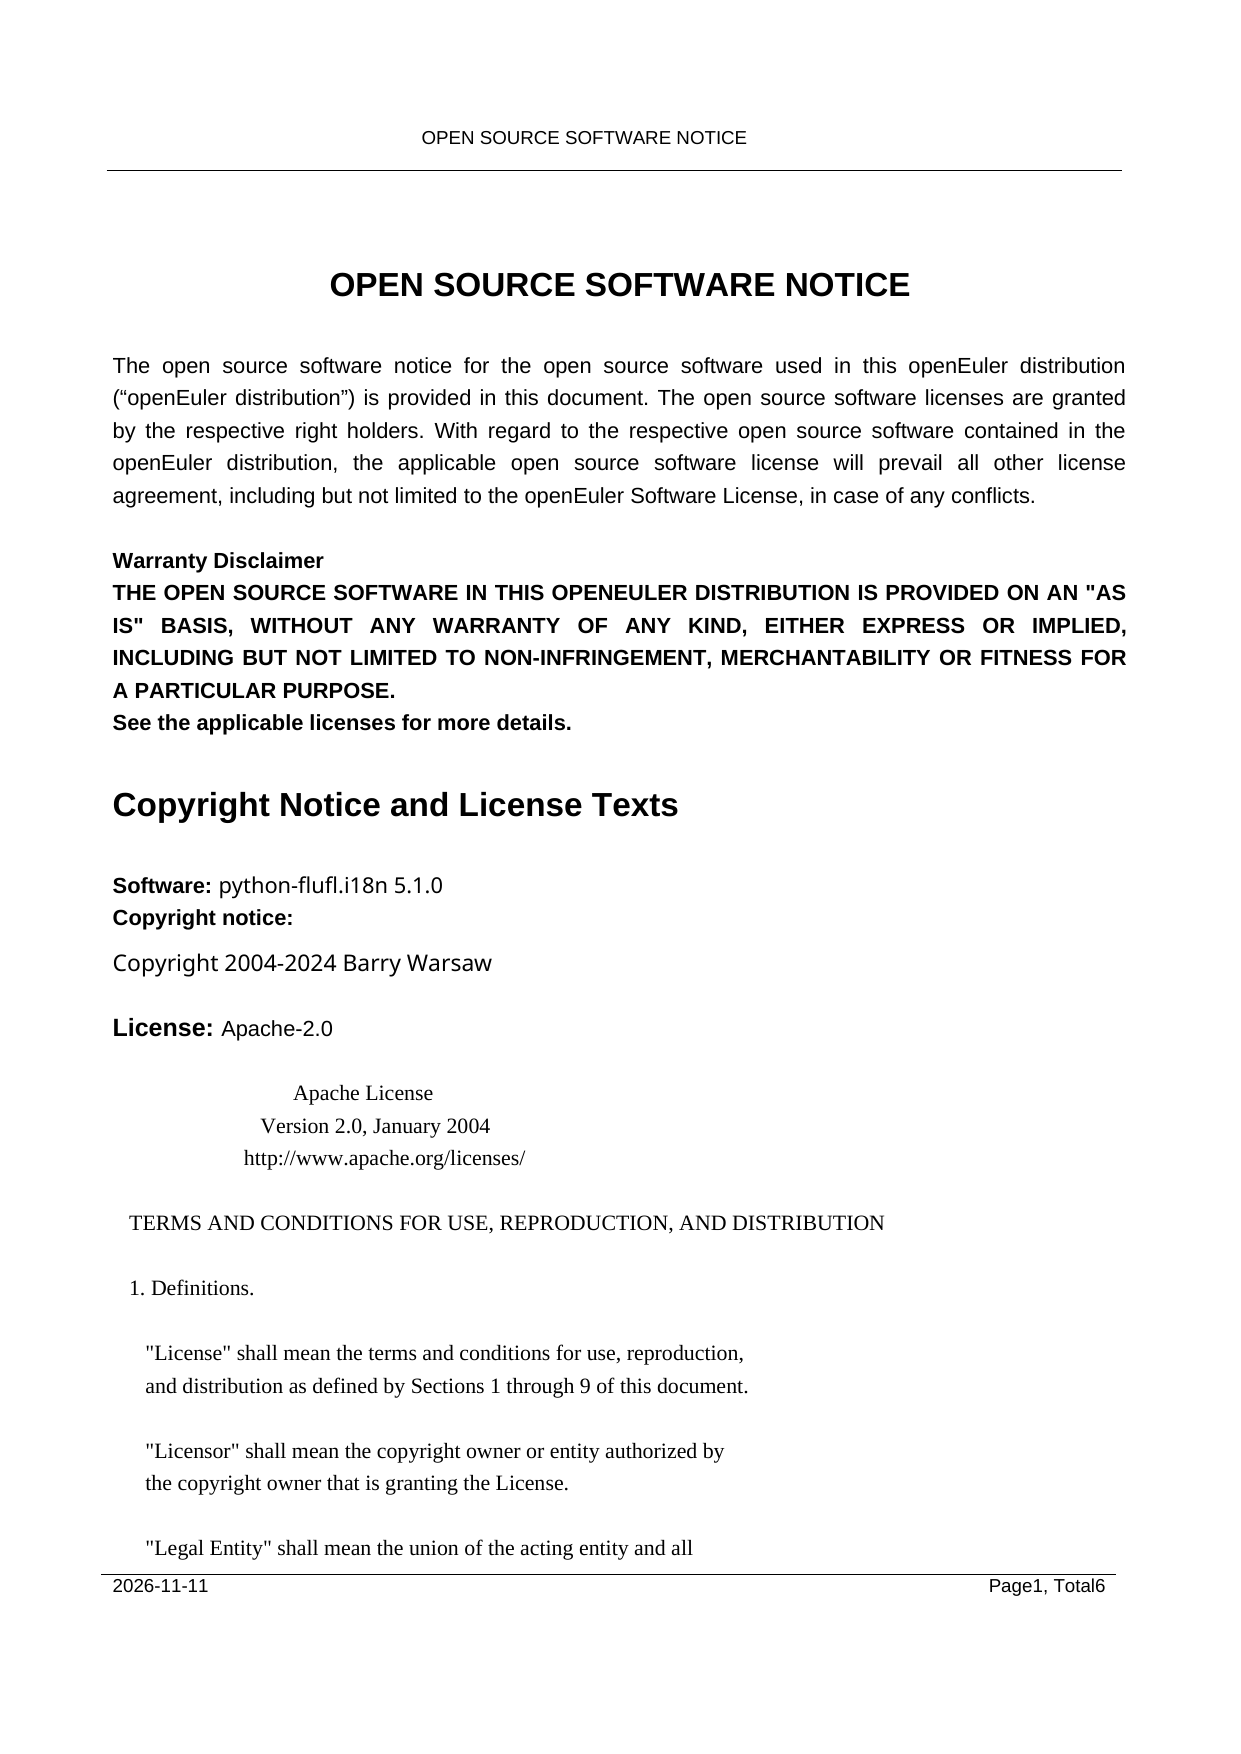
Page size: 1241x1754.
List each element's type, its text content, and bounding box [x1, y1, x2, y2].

title Software: python-flufl.i18n 5.1.0 [112, 869, 1128, 901]
text Warranty Disclaimer [112, 544, 1128, 576]
text The open source software notice for the open source software used in this openEuler distribution (“openEuler distribution”) is provided in this document. The open source software licenses are granted by the respective right holders. With regard to the respective open source software contained in the openEuler distribution, the applicable open source software license will prevail all other license agreement, including but not limited to the openEuler Software License, in case of any conflicts. [112, 349, 1128, 511]
text THE OPEN SOURCE SOFTWARE IN THIS OPENEULER DISTRIBUTION IS PROVIDED ON AN "AS IS" BASIS, WITHOUT ANY WARRANTY OF ANY KIND, EITHER EXPRESS OR IMPLIED, INCLUDING BUT NOT LIMITED TO NON-INFRINGEMENT, MERCHANTABILITY OR FITNESS FOR A PARTICULAR PURPOSE. See the applicable licenses for more details. [112, 576, 1128, 739]
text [112, 1044, 1128, 1564]
text Copyright 2004-2024 Barry Warsaw [112, 947, 1128, 1012]
text OPEN SOURCE SOFTWARE NOTICE [112, 251, 1128, 316]
text Copyright notice: [112, 901, 1128, 934]
text Copyright Notice and License Texts [112, 771, 1128, 836]
text License: Apache-2.0 [112, 1012, 1128, 1044]
